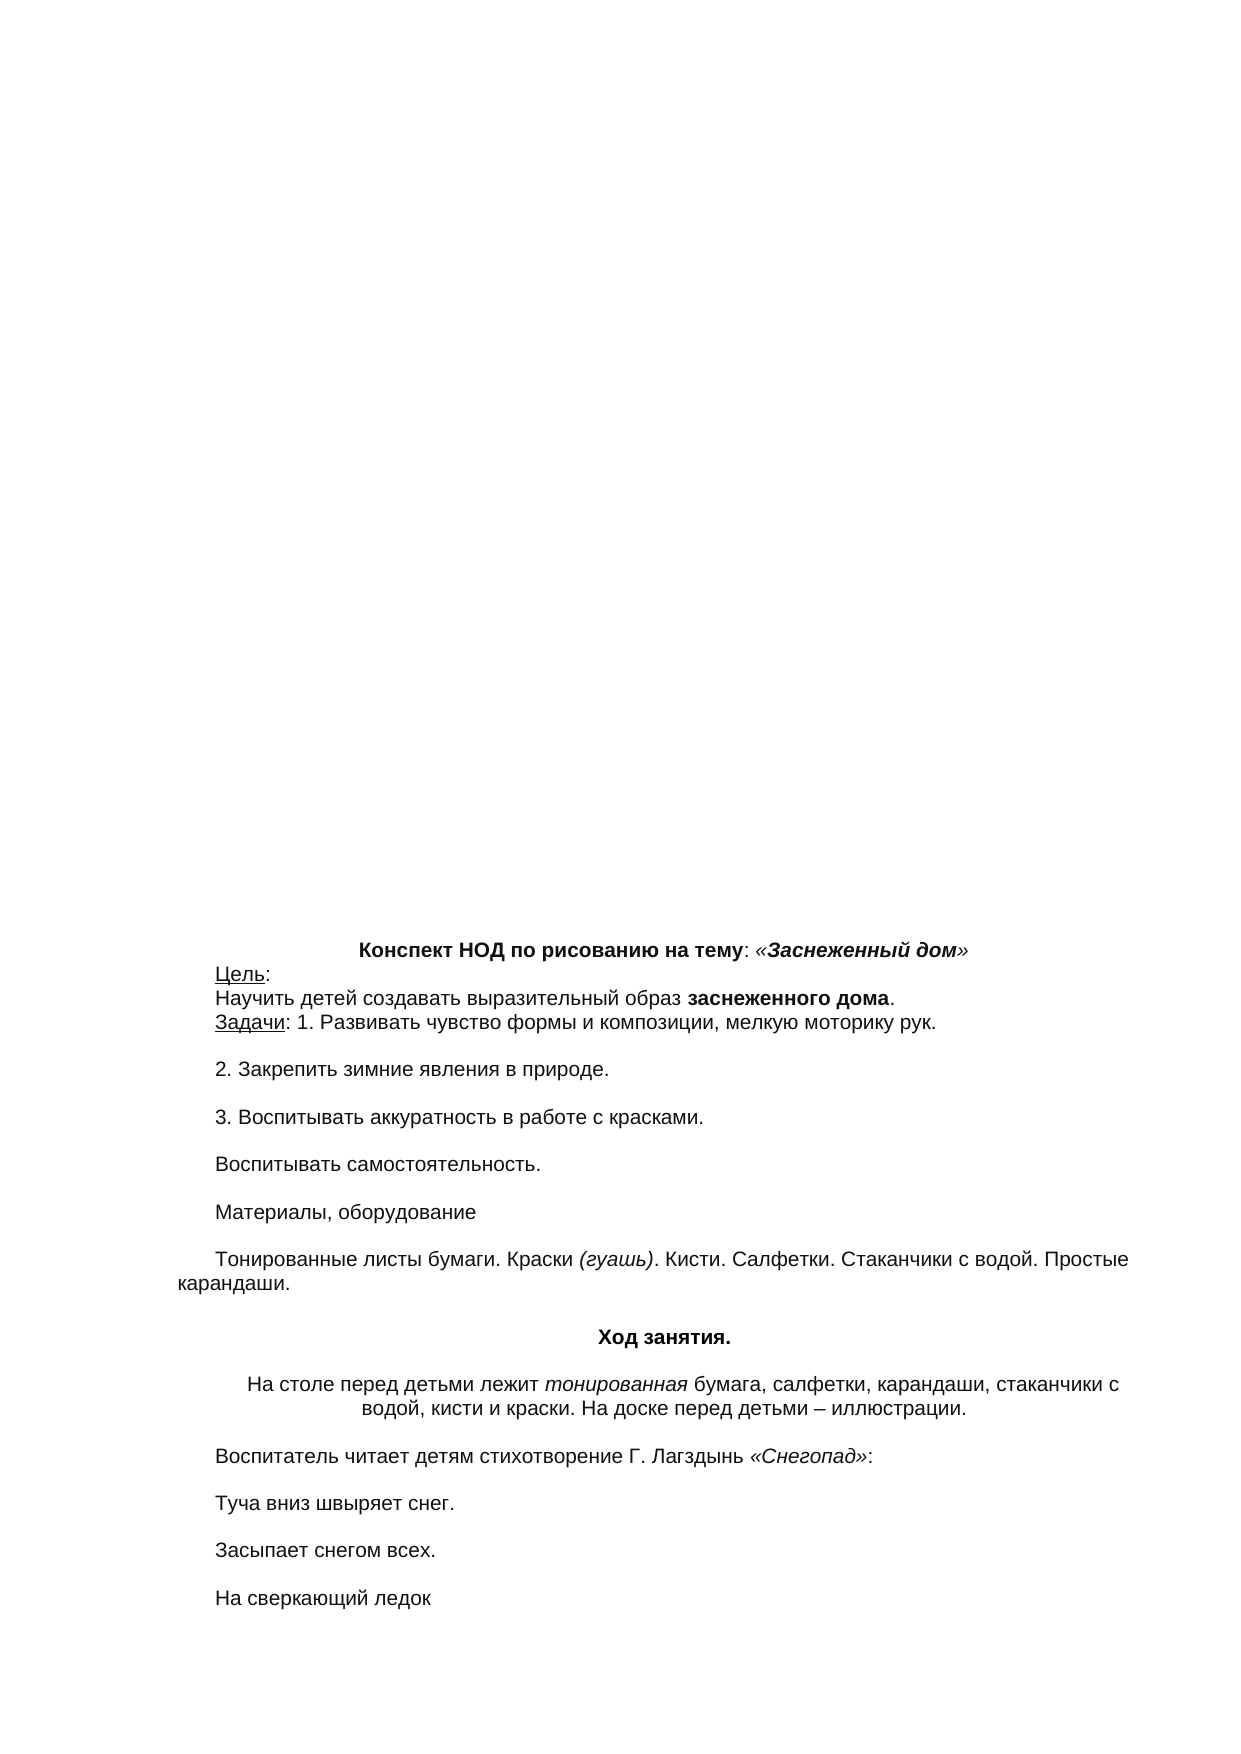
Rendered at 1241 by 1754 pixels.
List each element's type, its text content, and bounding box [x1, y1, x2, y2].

text Засыпает снегом всех. [177, 1538, 1152, 1562]
text Научить детей создавать выразительный образ заснеженного дома. [177, 986, 1152, 1010]
text Воспитатель читает детям стихотворение Г. Лагздынь «Снегопад»: [177, 1443, 1152, 1467]
text Туча вниз швыряет снег. [177, 1491, 1152, 1515]
text На столе перед детьми лежит тонированная бумага, салфетки, карандаши, стаканчики с водой, кисти и краски. На доске перед детьми – иллюстрации. [177, 1372, 1152, 1420]
text Цель: [177, 962, 1152, 986]
text 2. Закрепить зимние явления в природе. [177, 1057, 1152, 1081]
text 3. Воспитывать аккуратность в работе с красками. [177, 1105, 1152, 1129]
text Воспитывать самостоятельность. [177, 1152, 1152, 1176]
text Тонированные листы бумаги. Краски (гуашь). Кисти. Салфетки. Стаканчики с водой. Простые карандаши. [177, 1247, 1152, 1295]
text Ход занятия. [177, 1319, 1152, 1349]
text На сверкающий ледок [177, 1586, 1152, 1610]
text Задачи: 1. Развивать чувство формы и композиции, мелкую моторику рук. [177, 1010, 1152, 1034]
text Материалы, оборудование [177, 1199, 1152, 1223]
text Конспект НОД по рисованию на тему: «Заснеженный дом» [177, 938, 1152, 962]
